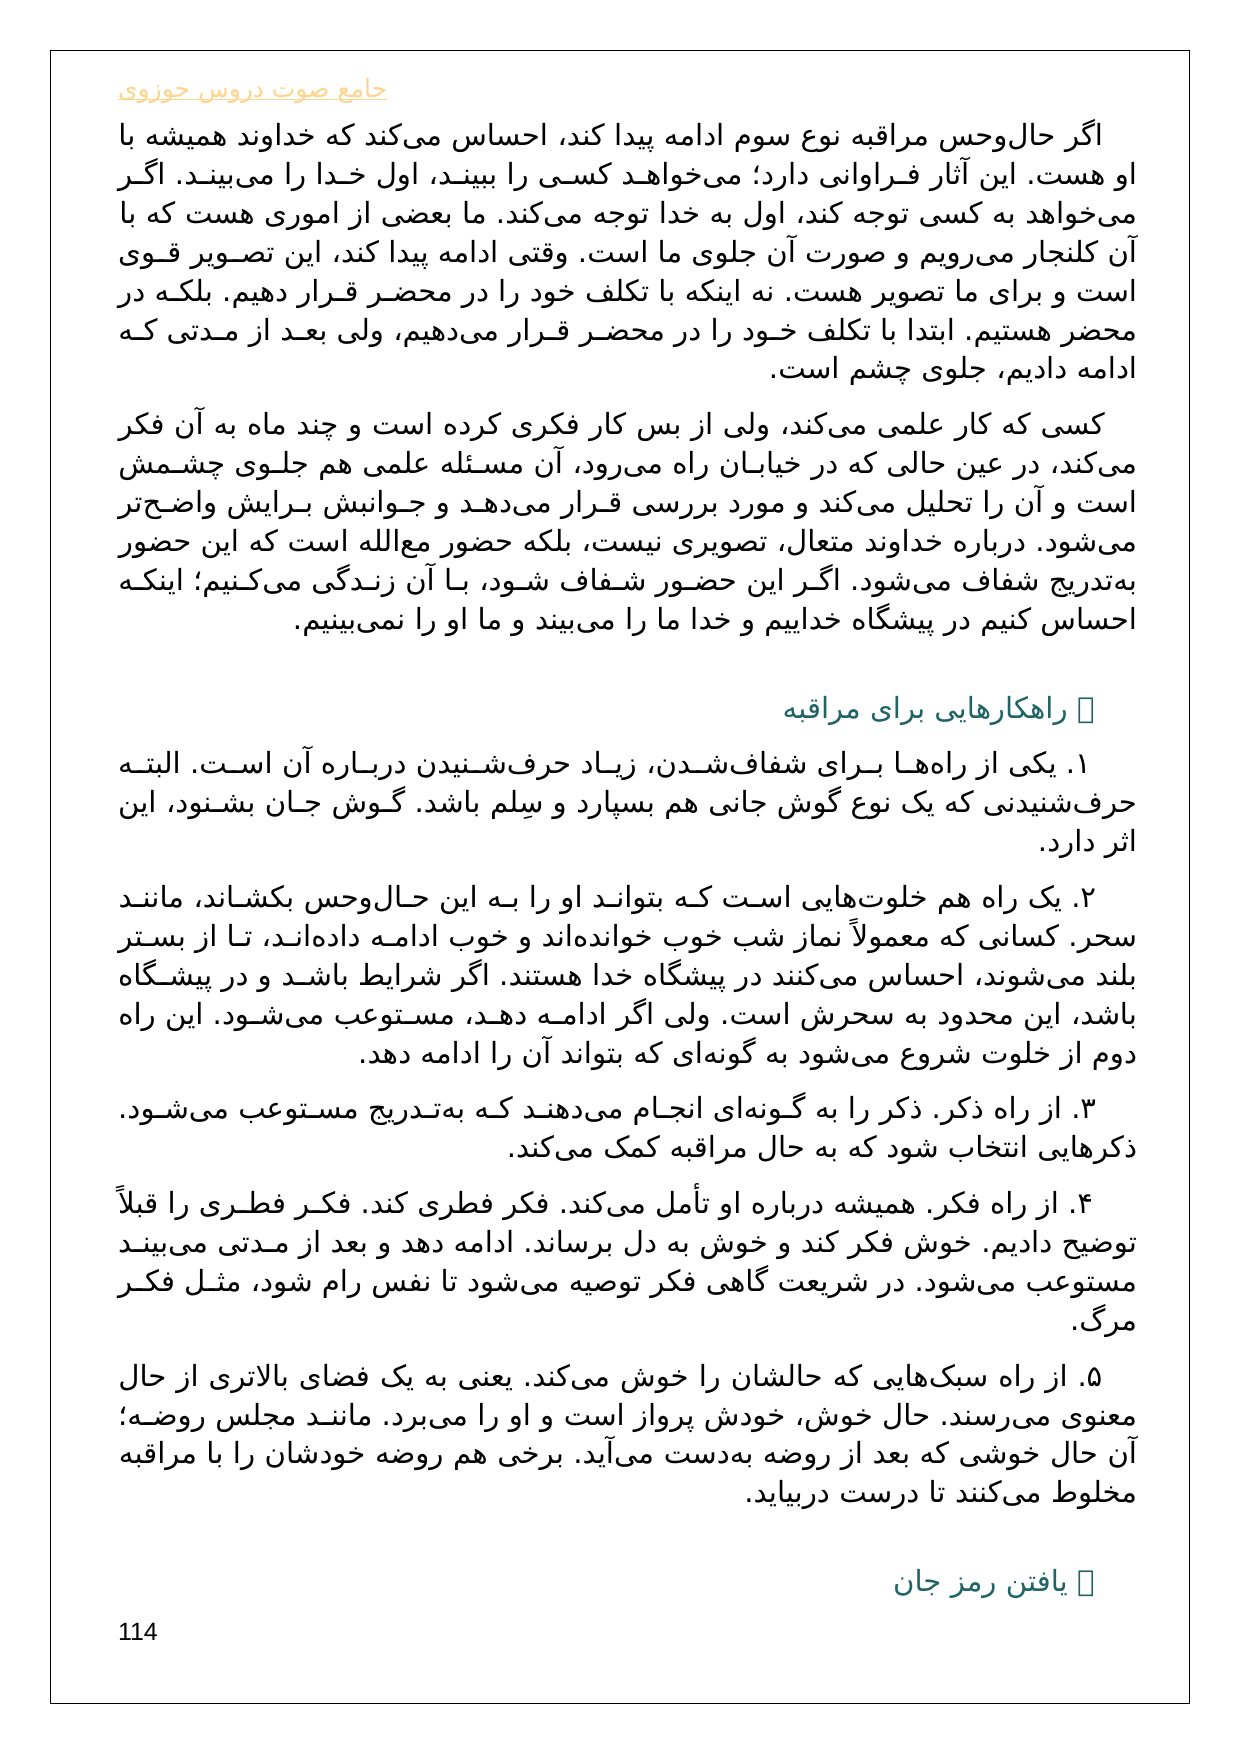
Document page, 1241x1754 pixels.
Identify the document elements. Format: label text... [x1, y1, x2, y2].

text کسی که کار علمی می‌کند، ولی از بس کار فکری کرده است و چند ماه به آن فکر می‌کند، در عین حالی که در خیابان راه می‌رود، آن مسئله علمی هم جلوی چشمش است و آن را تحلیل می‌کند و مورد بررسی قرار می‌دهد و جوانبش برایش واضح‌تر می‌شود. درباره خداوند متعال، تصویری نیست، بلکه حضور مع‌الله است که این حضور به‌تدریج شفاف می‌شود. اگر این حضور شفاف شود، با آن زندگی می‌کنیم؛ اینکه احساس کنیم در پیشگاه خداییم و خدا ما را می‌بیند و ما او را نمی‌بینیم. [118, 407, 1137, 636]
text ۴. از راه فکر. همیشه درباره او تأمل می‌کند. فکر فطری کند. فکر فطری را قبلاً توضیح دادیم. خوش فکر کند و خوش به دل برساند. ادامه دهد و بعد از مدتی می‌بیند مستوعب می‌شود. در شریعت گاهی فکر توصیه می‌شود تا نفس رام شود، مثل فکر مرگ. [118, 1186, 1137, 1337]
text ۵. از راه سبک‌هایی که حالشان را خوش می‌کند. یعنی به یک فضای بالاتری از حال معنوی می‌رسند. حال خوش، خودش پرواز است و او را می‌برد. مانند مجلس روضه؛ آن حال خوشی که بعد از روضه به‌دست می‌آید. برخی هم روضه خودشان را با مراقبه مخلوط می‌کنند تا درست دربیاید. [118, 1359, 1137, 1510]
text 🔵 راهکارهایی برای مراقبه [118, 691, 1119, 725]
text اگر حال‌وحس مراقبه نوع سوم ادامه پیدا کند، احساس می‌کند که خداوند همیشه با او هست. این آثار فراوانی دارد؛ می‌خواهد کسی را ببیند، اول خدا را می‌بیند. اگر می‌خواهد به کسی توجه کند، اول به خدا توجه می‌کند. ما بعضی از اموری هست که با آن کلنجار می‌رویم و صورت آن جلوی ما است. وقتی ادامه پیدا کند، این تصویر قوی است و برای ما تصویر هست. نه اینکه با تکلف خود را در محضر قرار دهیم. بلکه در محضر هستیم. ابتدا با تکلف خود را در محضر قرار می‌دهیم، ولی بعد از مدتی که ادامه دادیم، جلوی چشم است. [118, 118, 1137, 386]
text 🔵 یافتن رمز جان [118, 1565, 1119, 1599]
text ۳. از راه ذکر. ذکر را به گونه‌ای انجام می‌دهند که به‌تدریج مستوعب می‌شود. ذکرهایی انتخاب شود که به حال مراقبه کمک می‌کند. [118, 1092, 1137, 1165]
text ۲. یک راه هم خلوت‌هایی است که بتواند او را به این حال‌وحس بکشاند، مانند سحر. کسانی که معمولاً نماز شب خوب خوانده‌اند و خوب ادامه داده‌اند، تا از بستر بلند می‌شوند، احساس می‌کنند در پیشگاه خدا هستند. اگر شرایط باشد و در پیشگاه باشد، این محدود به سحرش است. ولی اگر ادامه دهد، مستوعب می‌شود. این راه دوم از خلوت شروع می‌شود به گونه‌ای که بتواند آن را ادامه دهد. [118, 880, 1137, 1070]
text ۱. یکی از راه‌ها برای شفاف‌شدن، زیاد حرف‌شنیدن درباره آن است. البته حرف‌شنیدنی که یک نوع گوش جانی هم بسپارد و سِلم باشد. گوش جان بشنود، این اثر دارد. [118, 747, 1137, 859]
